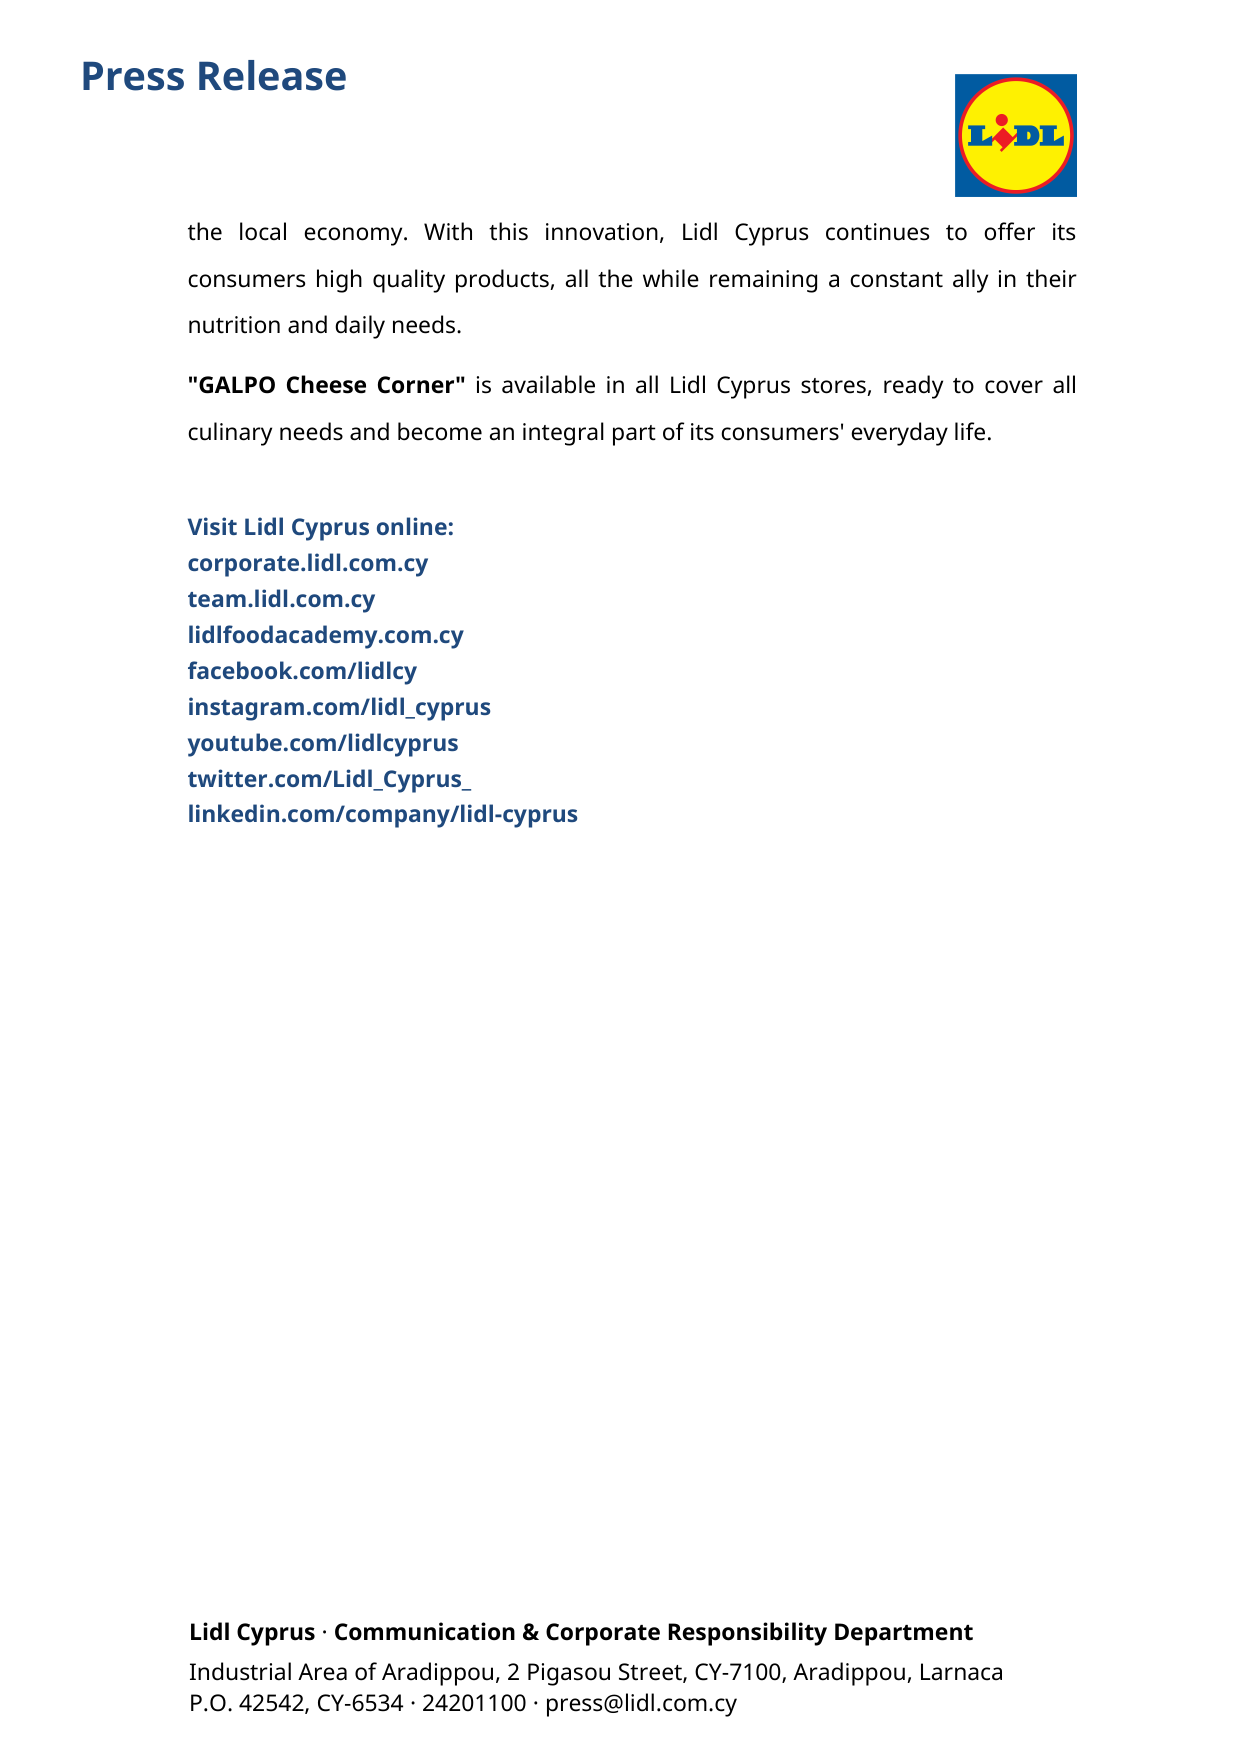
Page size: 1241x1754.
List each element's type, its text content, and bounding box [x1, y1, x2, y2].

text twitter.com/Lidl_Cyprus_ [187, 762, 1078, 794]
text instagram.com/lidl_cyprus [187, 691, 1078, 722]
text youtube.com/lidlcyprus [187, 727, 1078, 758]
text "GALPO Cheese Corner" is available in all Lidl Cyprus stores, ready to cover all culinary needs and become an integral part of its consumers' everyday life. [187, 369, 1078, 447]
text facebook.com/lidlcy [187, 655, 1078, 686]
text lidlfoodacademy.com.cy [187, 619, 1078, 650]
text Visit Lidl Cyprus online: [187, 511, 1078, 542]
text linkedin.com/company/lidl-cyprus [187, 798, 1078, 830]
text team.lidl.com.cy [187, 583, 1078, 614]
picture [954, 73, 1078, 198]
text corporate.lidl.com.cy [187, 547, 1078, 578]
